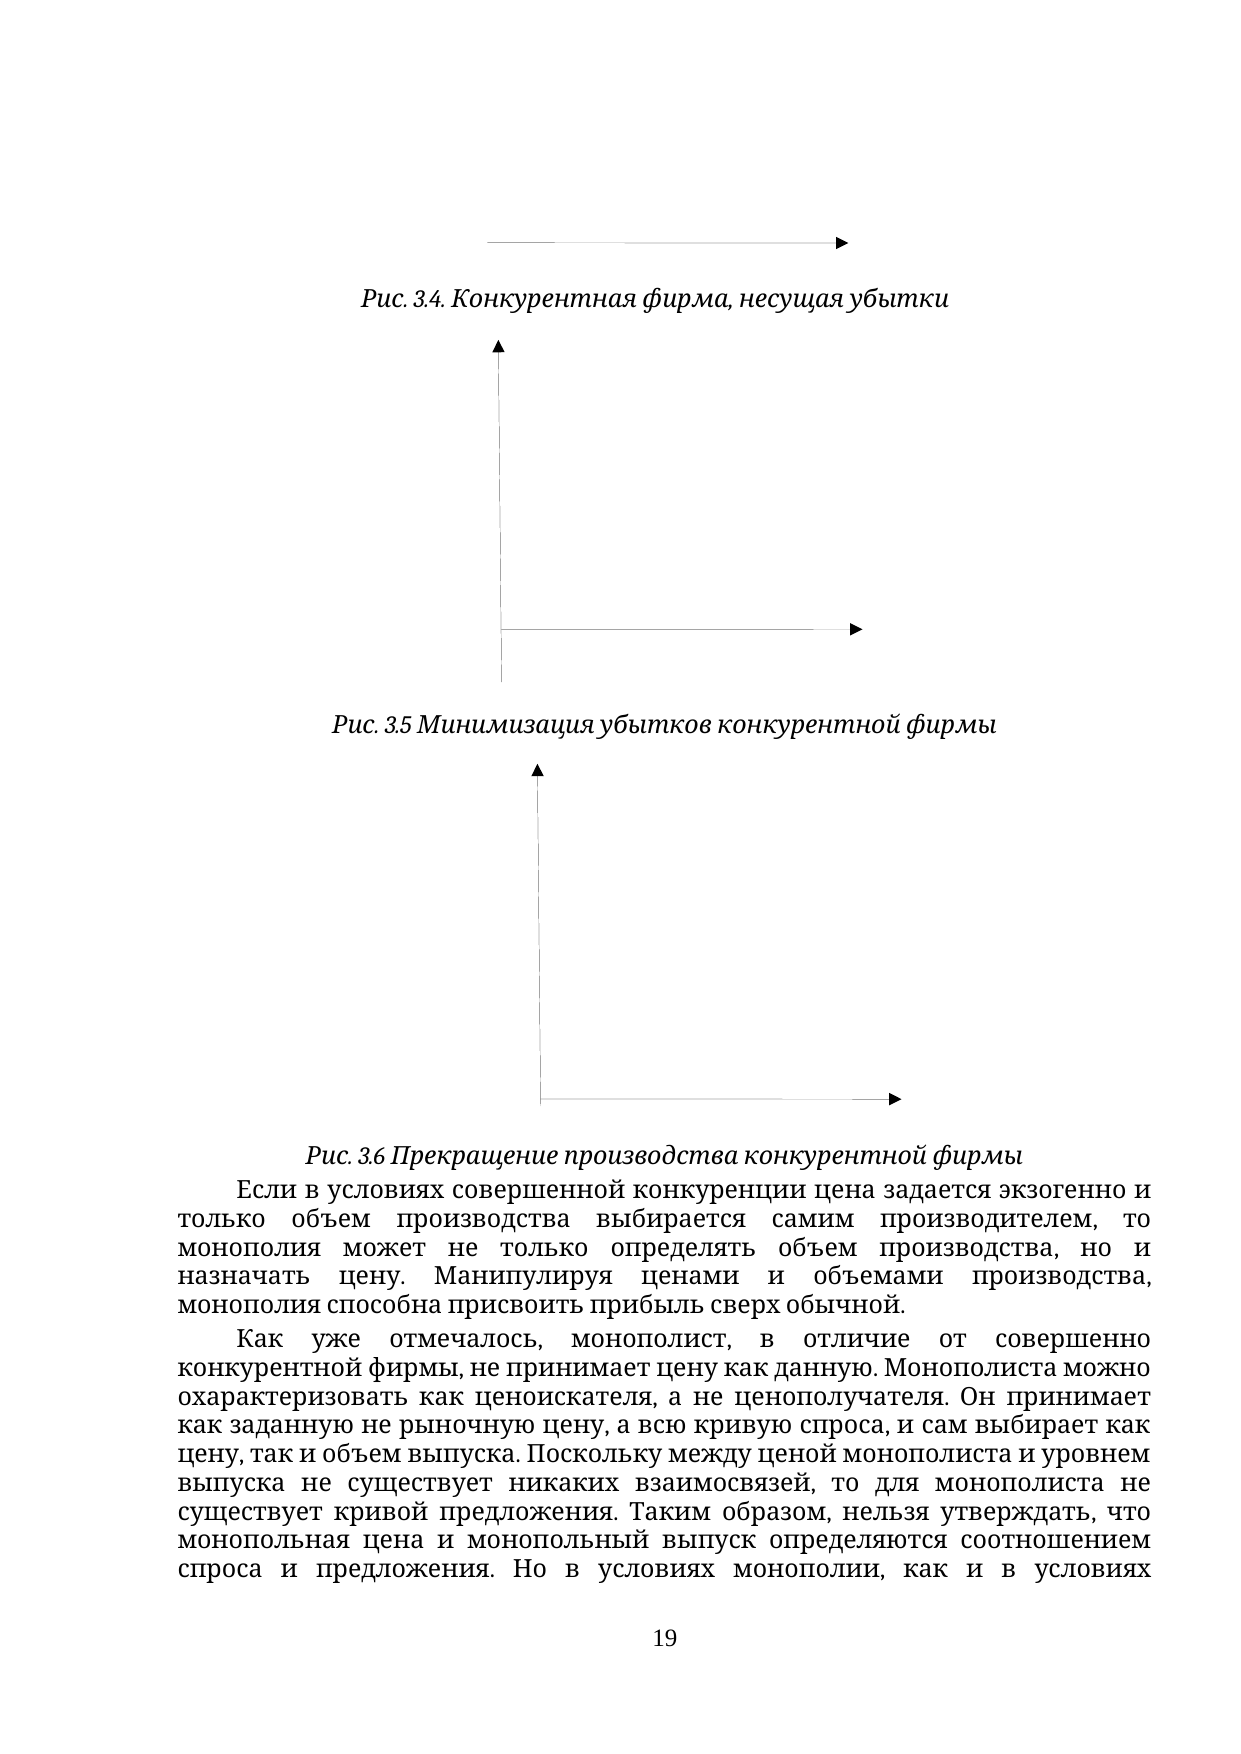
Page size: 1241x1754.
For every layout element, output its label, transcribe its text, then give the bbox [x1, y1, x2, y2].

text Если в условиях совершенной конкуренции цена задается экзогенно и только объем производства выбирается самим производителем, то монополия может не только определять объем производства, но и назначать цену. Манипулируя ценами и объемами производства, монополия способна присвоить прибыль сверх обычной. [177, 1176, 1152, 1320]
text Рис. 3.5 Минимизация убытков конкурентной фирмы [177, 711, 1152, 740]
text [177, 1325, 1152, 1584]
text Рис. 3.6 Прекращение производства конкурентной фирмы [177, 1142, 1152, 1171]
text Рис. 3.4. Конкурентная фирма, несущая убытки [177, 278, 1133, 313]
